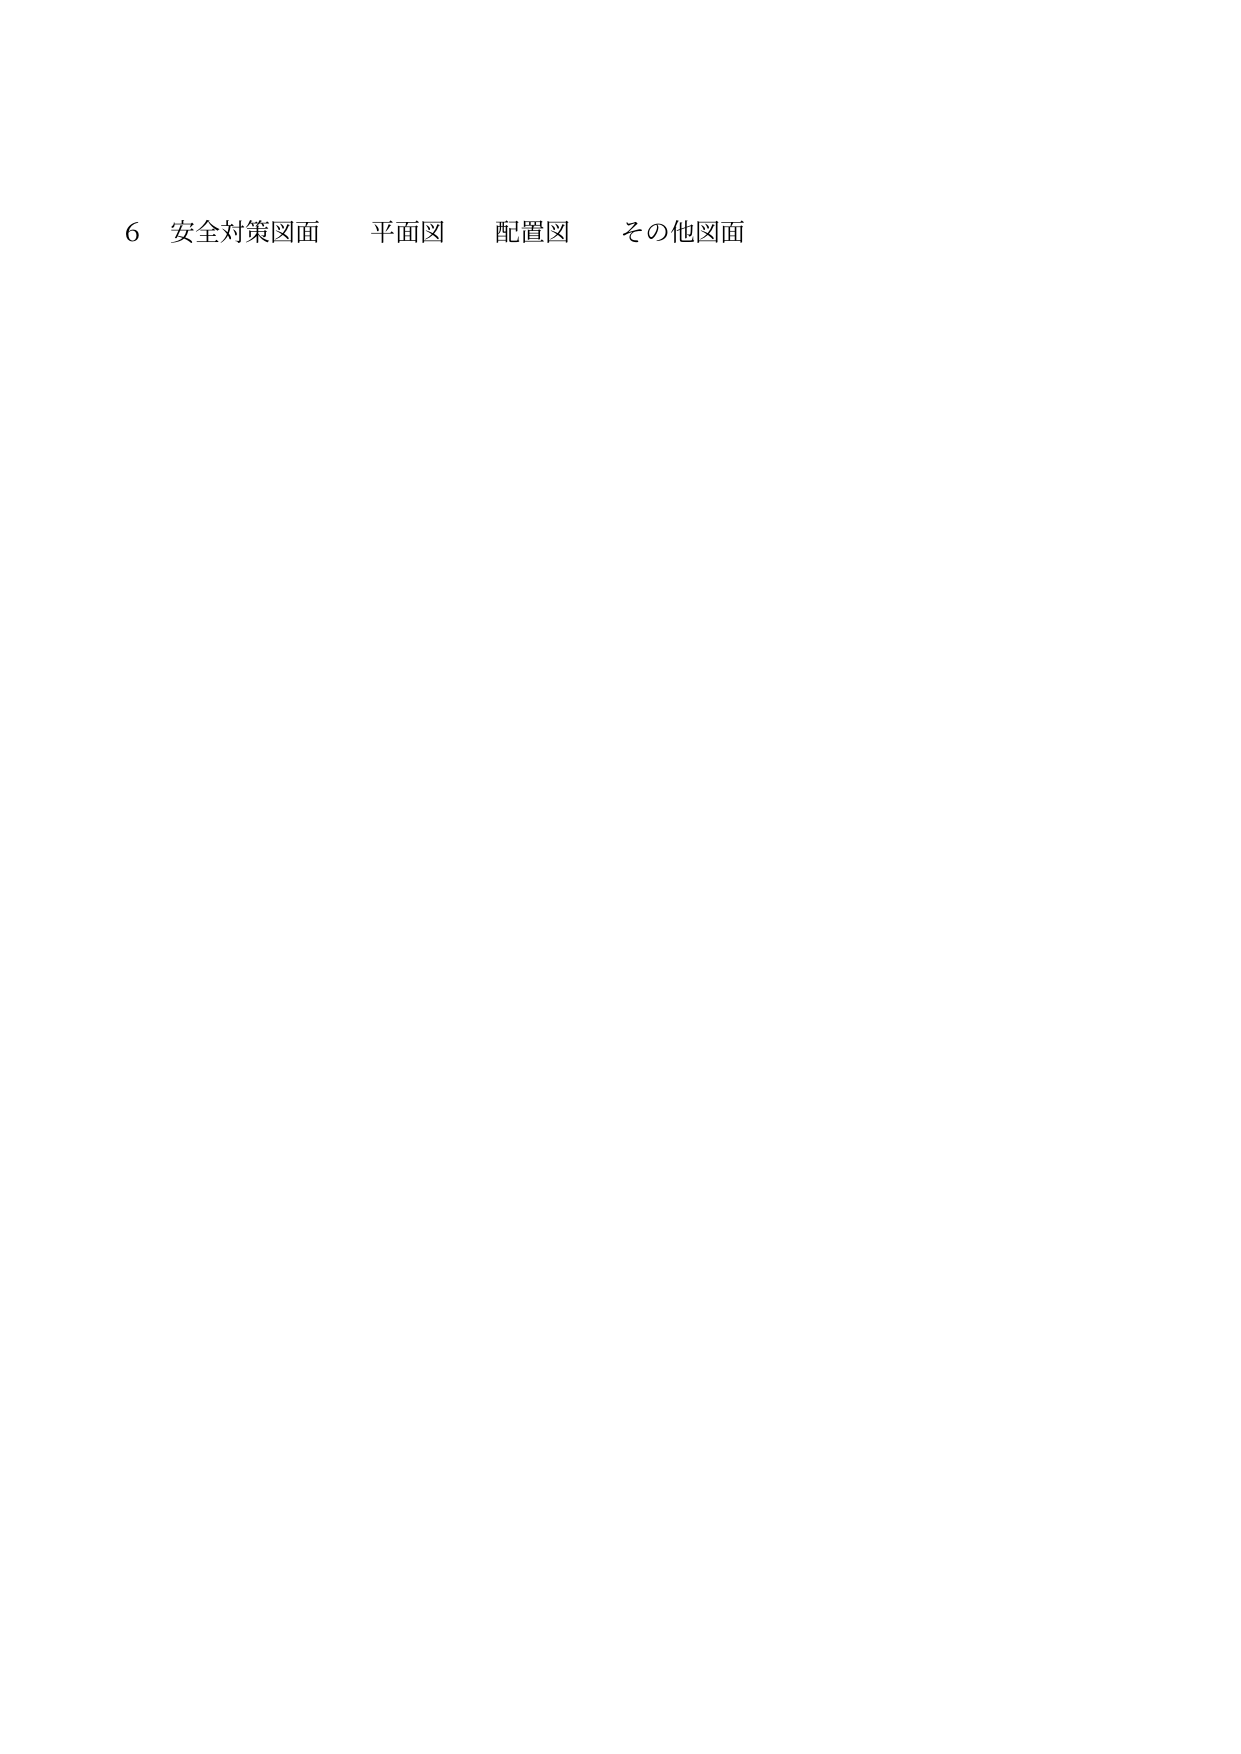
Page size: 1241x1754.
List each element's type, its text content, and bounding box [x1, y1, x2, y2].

text ６ 安全対策図面 平面図 配置図 その他図面 [120, 207, 1120, 255]
